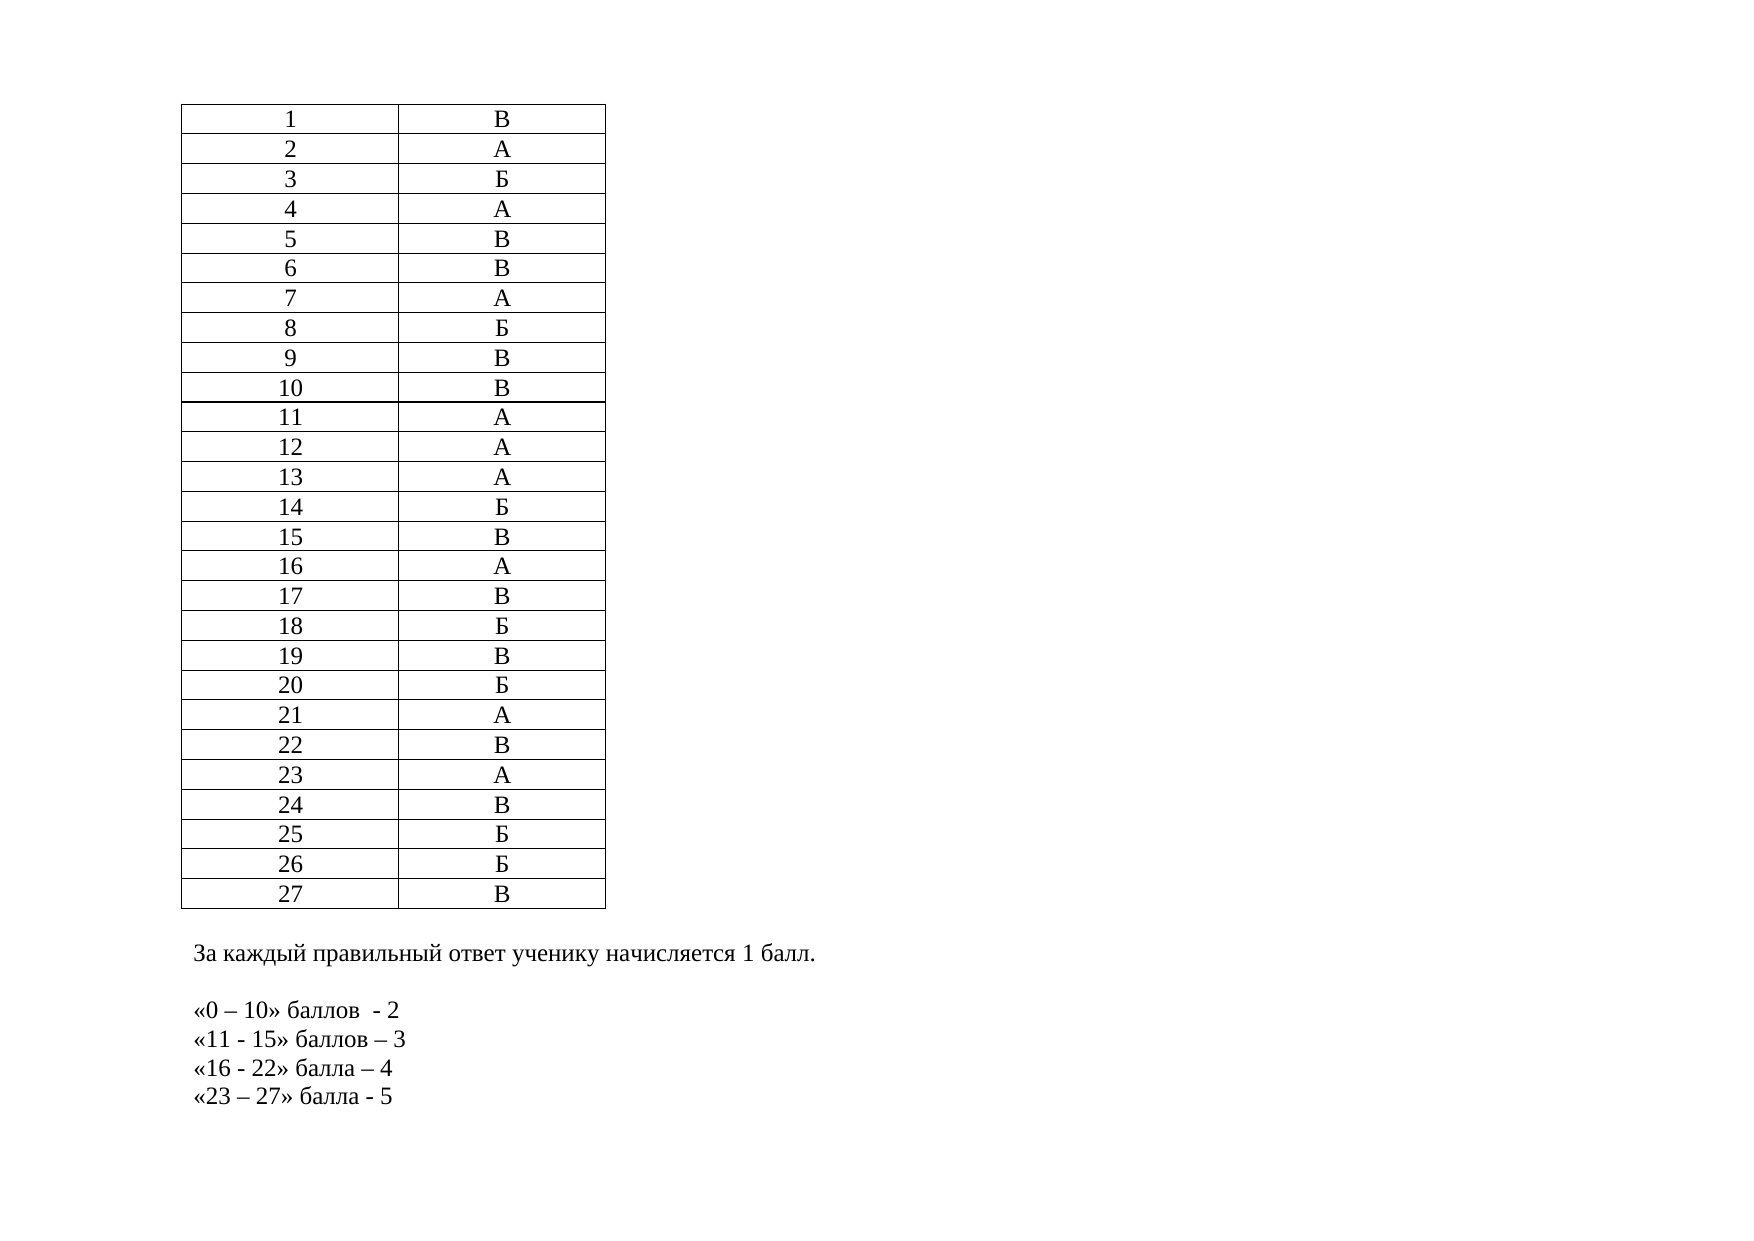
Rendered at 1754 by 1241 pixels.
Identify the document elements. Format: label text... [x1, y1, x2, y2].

table_cell Б [399, 671, 605, 699]
table_cell 27 [182, 879, 398, 908]
table_cell Б [399, 492, 605, 521]
table_cell А [399, 700, 605, 729]
table_cell В [399, 581, 605, 610]
text «23 – 27» балла - 5 [193, 1081, 1636, 1110]
table_cell 10 [182, 373, 398, 401]
table_cell 5 [182, 224, 398, 252]
table_cell 7 [182, 283, 398, 312]
table_cell 9 [182, 343, 398, 372]
table_cell В [399, 522, 605, 550]
table_cell 23 [182, 760, 398, 789]
table_cell 15 [182, 522, 398, 550]
table_cell Б [399, 611, 605, 640]
table_cell 24 [182, 790, 398, 818]
table_cell Б [399, 164, 605, 193]
table_cell В [399, 373, 605, 401]
table_cell В [399, 105, 605, 133]
table_cell 1 [182, 105, 398, 133]
text «16 - 22» балла – 4 [193, 1053, 1636, 1081]
table_cell 20 [182, 671, 398, 699]
table_cell А [399, 760, 605, 789]
table_cell 25 [182, 820, 398, 848]
table_cell Б [399, 820, 605, 848]
table_cell В [399, 254, 605, 282]
table_cell А [399, 403, 605, 431]
table_cell 13 [182, 462, 398, 491]
table_cell В [399, 224, 605, 252]
text «0 – 10» баллов - 2 [193, 995, 1636, 1024]
table_cell Б [399, 849, 605, 878]
table_cell 19 [182, 641, 398, 669]
table_cell В [399, 641, 605, 669]
table_cell А [399, 432, 605, 461]
table_cell 8 [182, 313, 398, 342]
table_cell В [399, 343, 605, 372]
table_cell 21 [182, 700, 398, 729]
table_cell Б [399, 313, 605, 342]
table_cell 3 [182, 164, 398, 193]
table_cell А [399, 462, 605, 491]
table_cell А [399, 194, 605, 223]
table_cell В [399, 879, 605, 908]
text За каждый правильный ответ ученику начисляется 1 балл. [193, 938, 1636, 966]
table_cell 26 [182, 849, 398, 878]
table_cell А [399, 134, 605, 163]
table_cell А [399, 283, 605, 312]
table_cell В [399, 790, 605, 818]
table_cell 11 [182, 403, 398, 431]
table_cell 22 [182, 730, 398, 759]
table_cell 12 [182, 432, 398, 461]
table_cell 14 [182, 492, 398, 521]
table_cell 18 [182, 611, 398, 640]
text «11 - 15» баллов – 3 [193, 1024, 1636, 1053]
table_cell 2 [182, 134, 398, 163]
table_cell 16 [182, 551, 398, 580]
table_cell 17 [182, 581, 398, 610]
table_cell 4 [182, 194, 398, 223]
table_cell 6 [182, 254, 398, 282]
table_cell А [399, 551, 605, 580]
table_cell В [399, 730, 605, 759]
